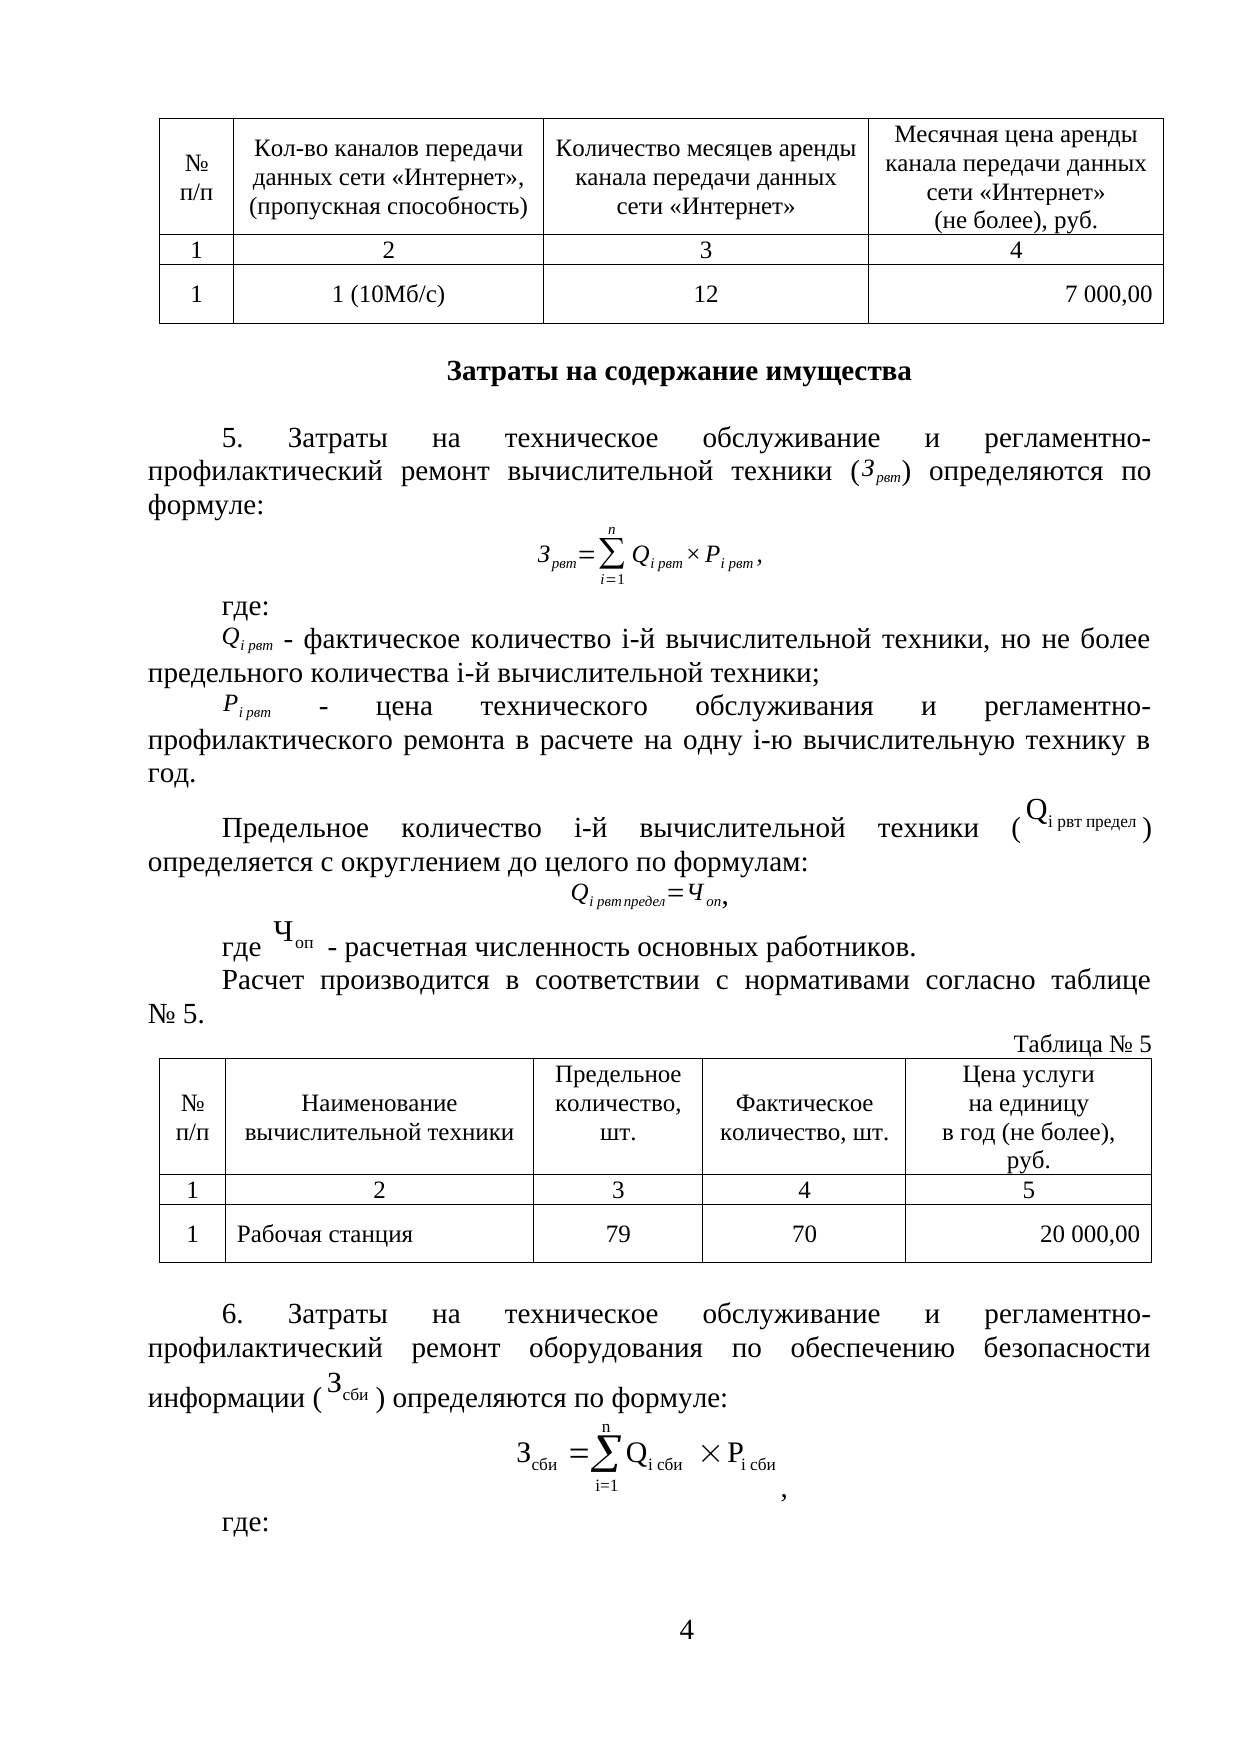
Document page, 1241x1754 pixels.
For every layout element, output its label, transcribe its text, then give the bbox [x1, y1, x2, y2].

text Расчет производится в соответствии с нормативами согласно таблице № 5. [148, 962, 1152, 1029]
text Предельное количество i-й вычислительной техники () определяется с округлением до целого по формулам: [148, 789, 1152, 877]
table_cell 1 [160, 235, 233, 264]
table_cell 5 [906, 1175, 1151, 1204]
text , [148, 1413, 1152, 1504]
text Таблица № 5 [148, 1029, 1152, 1058]
table_header Наименование вычислительной техники [226, 1059, 533, 1174]
table_header № п/п [160, 1059, 225, 1174]
table_cell 20 000,00 [906, 1205, 1151, 1262]
table_cell 2 [234, 235, 543, 264]
table_cell 1 [160, 1175, 225, 1204]
table_cell 7 000,00 [869, 265, 1163, 323]
table_cell 1 [160, 265, 233, 323]
table_cell 4 [869, 235, 1163, 264]
table_cell 2 [226, 1175, 533, 1204]
table_cell 4 [703, 1175, 905, 1204]
text где: [148, 1504, 1152, 1537]
text где: [148, 588, 1152, 621]
table_header Кол-во каналов передачи данных сети «Интернет», (пропускная способность) [234, 119, 543, 234]
table_header Цена услуги на единицу в год (не более), руб. [906, 1059, 1151, 1174]
text - цена технического обслуживания и регламентно-профилактического ремонта в расчете на одну i-ю вычислительную технику в год. [148, 688, 1152, 789]
text , [148, 877, 1152, 911]
table_cell 12 [544, 265, 868, 323]
text - фактическое количество i-й вычислительной техники, но не более предельного количества i-й вычислительной техники; [148, 621, 1152, 688]
table_cell 1 [160, 1205, 225, 1262]
table_cell 79 [534, 1205, 702, 1262]
table_header Количество месяцев аренды канала передачи данных сети «Интернет» [544, 119, 868, 234]
text где - расчетная численность основных работников. [148, 911, 1152, 962]
text 5. Затраты на техническое обслуживание и регламентно-профилактический ремонт вычислительной техники () определяются по формуле: [148, 420, 1152, 521]
table_header Фактическое количество, шт. [703, 1059, 905, 1174]
table_header Месячная цена аренды канала передачи данных сети «Интернет» (не более), руб. [869, 119, 1163, 234]
table_cell Рабочая станция [226, 1205, 533, 1262]
text Затраты на содержание имущества [148, 353, 1152, 386]
table_header Предельное количество, шт. [534, 1059, 702, 1174]
table_cell 3 [534, 1175, 702, 1204]
table_cell 3 [544, 235, 868, 264]
table_header № п/п [160, 119, 233, 234]
text 6. Затраты на техническое обслуживание и регламентно-профилактический ремонт оборудования по обеспечению безопасности информации () определяются по формуле: [148, 1296, 1152, 1413]
table_cell 70 [703, 1205, 905, 1262]
table_cell 1 (10Мб/с) [234, 265, 543, 323]
